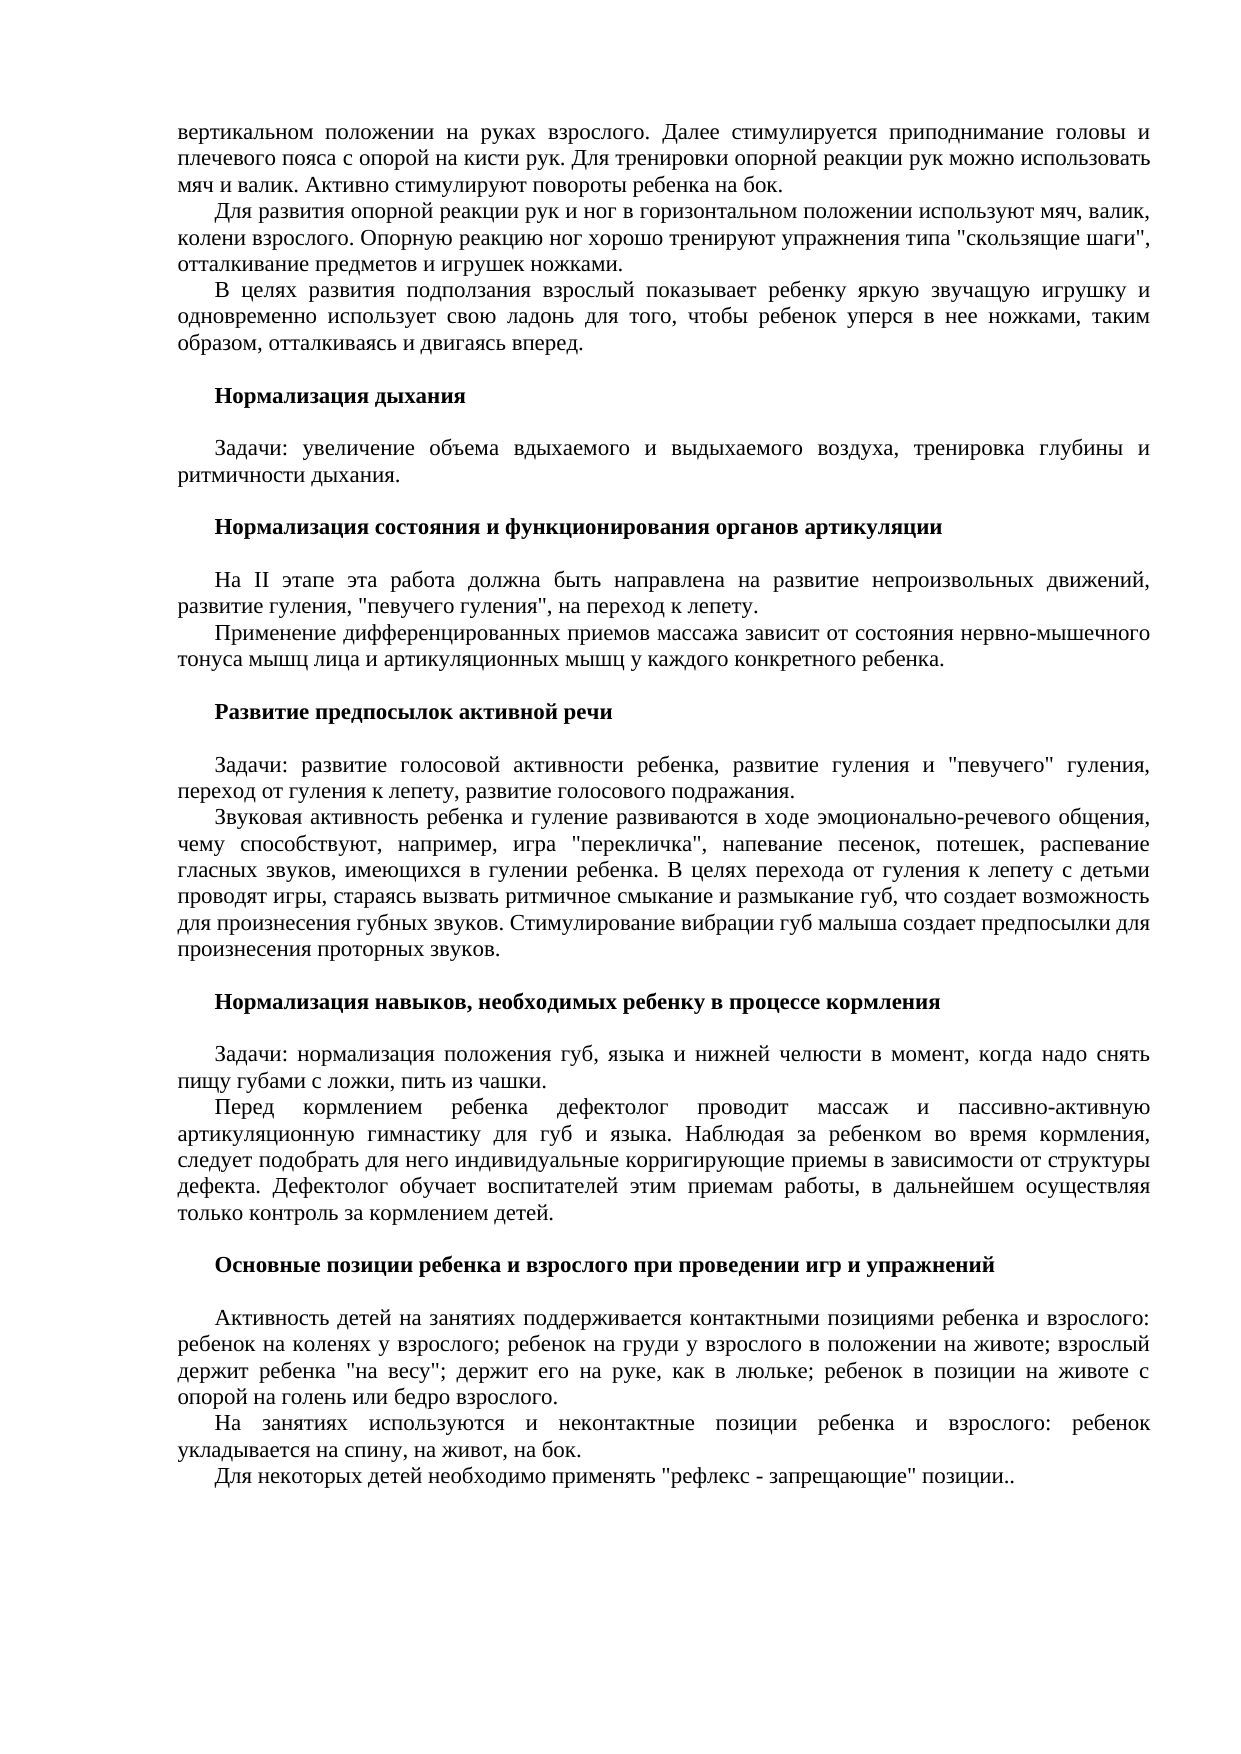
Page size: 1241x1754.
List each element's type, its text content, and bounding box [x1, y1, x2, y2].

text Применение дифференцированных приемов массажа зависит от состояния нервно-мышечного тонуса мышц лица и артикуляционных мышц у каждого конкретного ребенка. [177, 619, 1152, 672]
text Звуковая активность ребенка и гуление развиваются в ходе эмоционально-речевого общения, чему способствуют, например, игра "перекличка", напевание песенок, потешек, распевание гласных звуков, имеющихся в гулении ребенка. В целях перехода от гуления к лепету с детьми проводят игры, стараясь вызвать ритмичное смыкание и размыкание губ, что создает возможность для произнесения губных звуков. Стимулирование вибрации губ малыша создает предпосылки для произнесения проторных звуков. [177, 803, 1152, 961]
text В целях развития подползания взрослый показывает ребенку яркую звучащую игрушку и одновременно использует свою ладонь для того, чтобы ребенок уперся в нее ножками, таким образом, отталкиваясь и двигаясь вперед. [177, 276, 1152, 355]
text Перед кормлением ребенка дефектолог проводит массаж и пассивно-активную артикуляционную гимнастику для губ и языка. Наблюдая за ребенком во время кормления, следует подобрать для него индивидуальные корригирующие приемы в зависимости от структуры дефекта. Дефектолог обучает воспитателей этим приемам работы, в дальнейшем осуществляя только контроль за кормлением детей. [177, 1093, 1152, 1225]
text Основные позиции ребенка и взрослого при проведении игр и упражнений [177, 1251, 1152, 1278]
text Для некоторых детей необходимо применять "рефлекс - запрещающие" позиции.. [177, 1462, 1152, 1488]
text Нормализация дыхания [177, 382, 1152, 408]
text На занятиях используются и неконтактные позиции ребенка и взрослого: ребенок укладывается на спину, на живот, на бок. [177, 1409, 1152, 1462]
text Задачи: нормализация положения губ, языка и нижней челюсти в момент, когда надо снять пищу губами с ложки, пить из чашки. [177, 1041, 1152, 1093]
text Задачи: увеличение объема вдыхаемого и выдыхаемого воздуха, тренировка глубины и ритмичности дыхания. [177, 434, 1152, 487]
text Активность детей на занятиях поддерживается контактными позициями ребенка и взрослого: ребенок на коленях у взрослого; ребенок на груди у взрослого в положении на животе; взрослый держит ребенка "на весу"; держит его на руке, как в люльке; ребенок в позиции на животе с опорой на голень или бедро взрослого. [177, 1304, 1152, 1409]
text На II этапе эта работа должна быть направлена на развитие непроизвольных движений, развитие гуления, "певучего гуления", на переход к лепету. [177, 566, 1152, 619]
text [177, 118, 1152, 197]
text Развитие предпосылок активной речи [177, 698, 1152, 724]
text Нормализация состояния и функционирования органов артикуляции [177, 513, 1152, 540]
text Для развития опорной реакции рук и ног в горизонтальном положении используют мяч, валик, колени взрослого. Опорную реакцию ног хорошо тренируют упражнения типа "скользящие шаги", отталкивание предметов и игрушек ножками. [177, 197, 1152, 276]
text Нормализация навыков, необходимых ребенку в процессе кормления [177, 988, 1152, 1014]
text Задачи: развитие голосовой активности ребенка, развитие гуления и "певучего" гуления, переход от гуления к лепету, развитие голосового подражания. [177, 751, 1152, 803]
